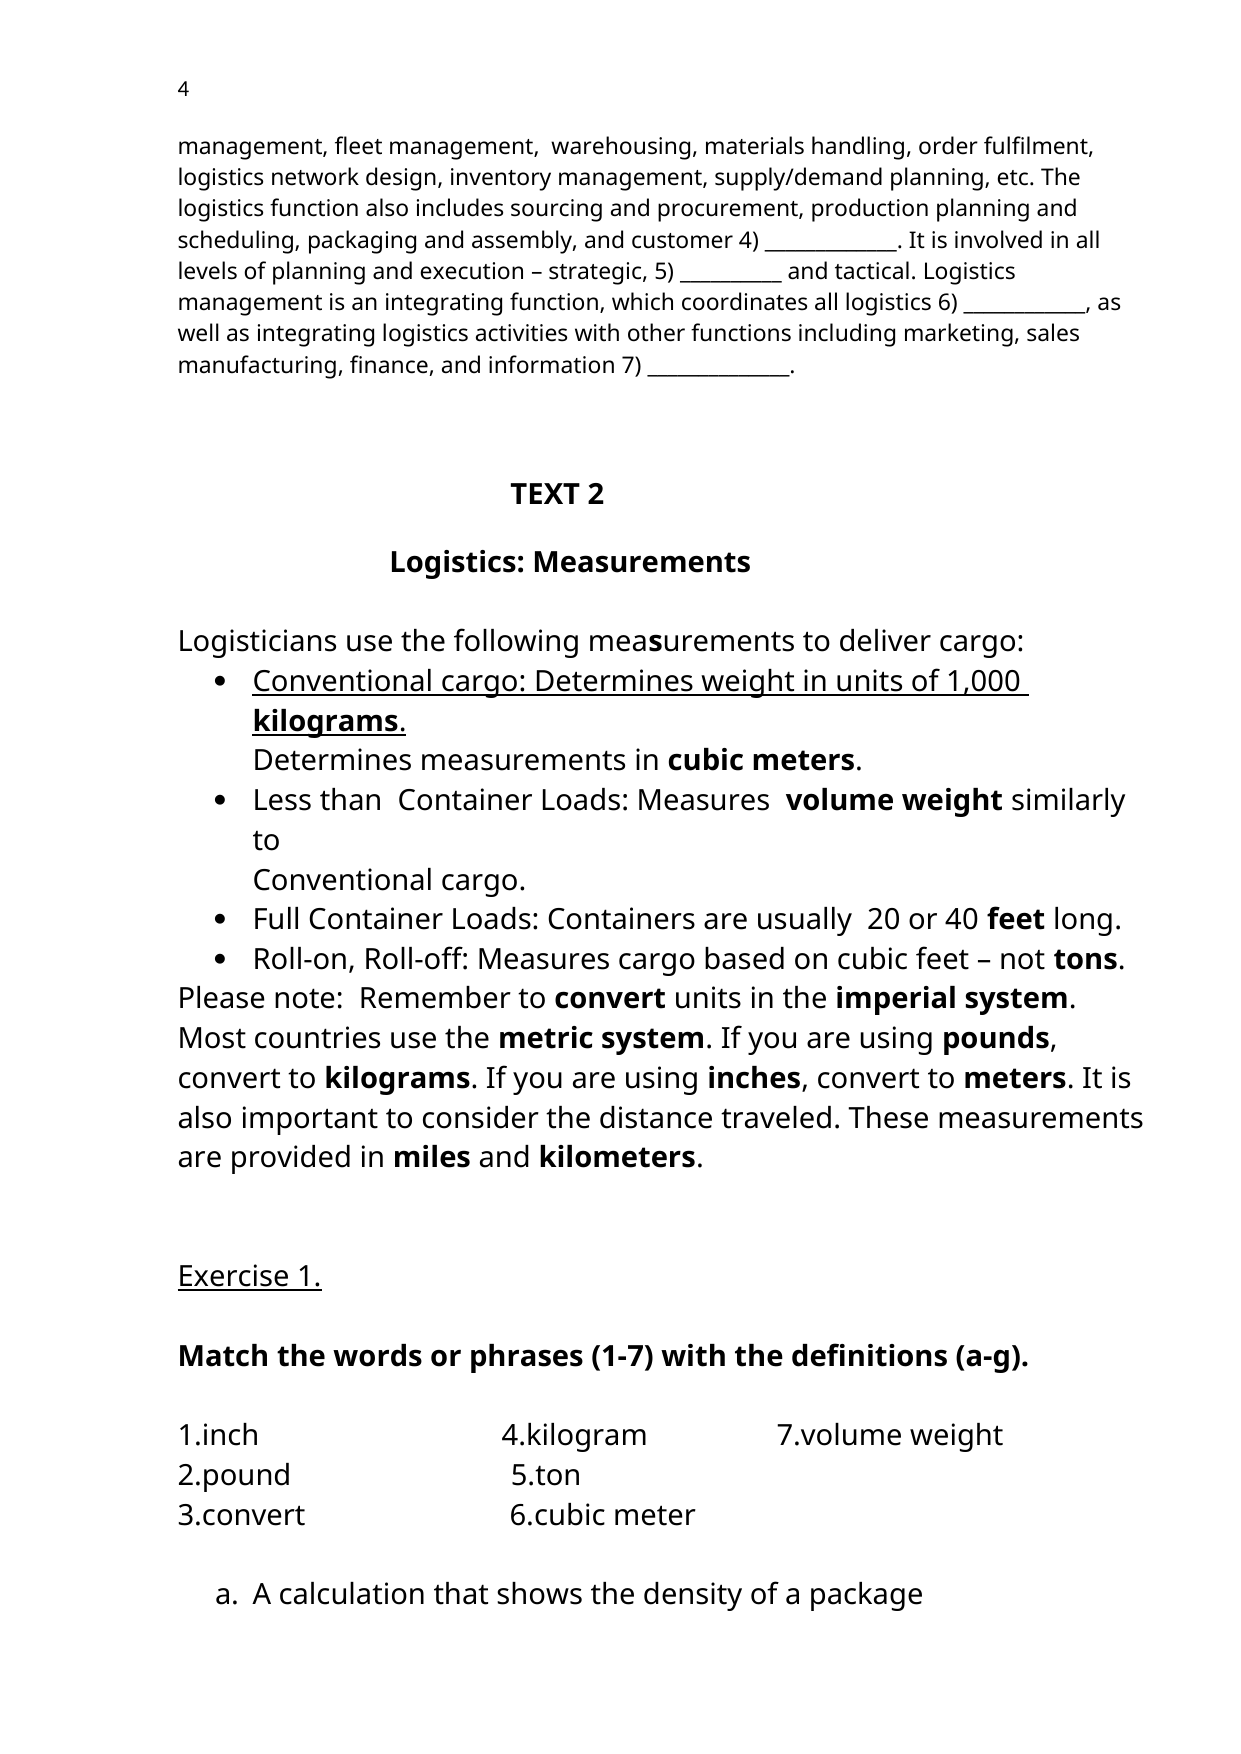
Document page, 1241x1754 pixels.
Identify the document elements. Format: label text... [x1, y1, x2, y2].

text Exercise 1. [177, 1256, 1152, 1295]
text Please note: Remember to convert units in the imperial system. Most countries use the metric system. If you are using pounds, convert to kilograms. If you are using inches, convert to meters. It is also important to consider the distance traveled. These measurements are provided in miles and kilometers. [177, 978, 1152, 1176]
list Conventional cargo: Determines weight in units of 1,000 kilograms. [215, 660, 1152, 740]
text 1.inch 4.kilogram 7.volume weight [177, 1414, 1152, 1454]
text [177, 130, 1152, 380]
list Conventional cargo. [252, 859, 1152, 898]
text Match the words or phrases (1-7) with the definitions (a-g). [177, 1335, 1152, 1375]
list Less than Container Loads: Measures volume weight similarly to [215, 779, 1152, 859]
text Logistics: Measurements [177, 541, 1152, 581]
text 3.convert 6.cubic meter [177, 1494, 1152, 1533]
text TEXT 2 [177, 473, 1152, 513]
list Determines measurements in cubic meters. [252, 740, 1152, 779]
list A calculation that shows the density of a package [215, 1573, 1152, 1613]
list Full Container Loads: Containers are usually 20 or 40 feet long. [215, 898, 1152, 938]
text 2.pound 5.ton [177, 1454, 1152, 1494]
text Logisticians use the following measurements to deliver cargo: [177, 621, 1152, 660]
list Roll-on, Roll-off: Measures cargo based on cubic feet – not tons. [215, 938, 1152, 978]
